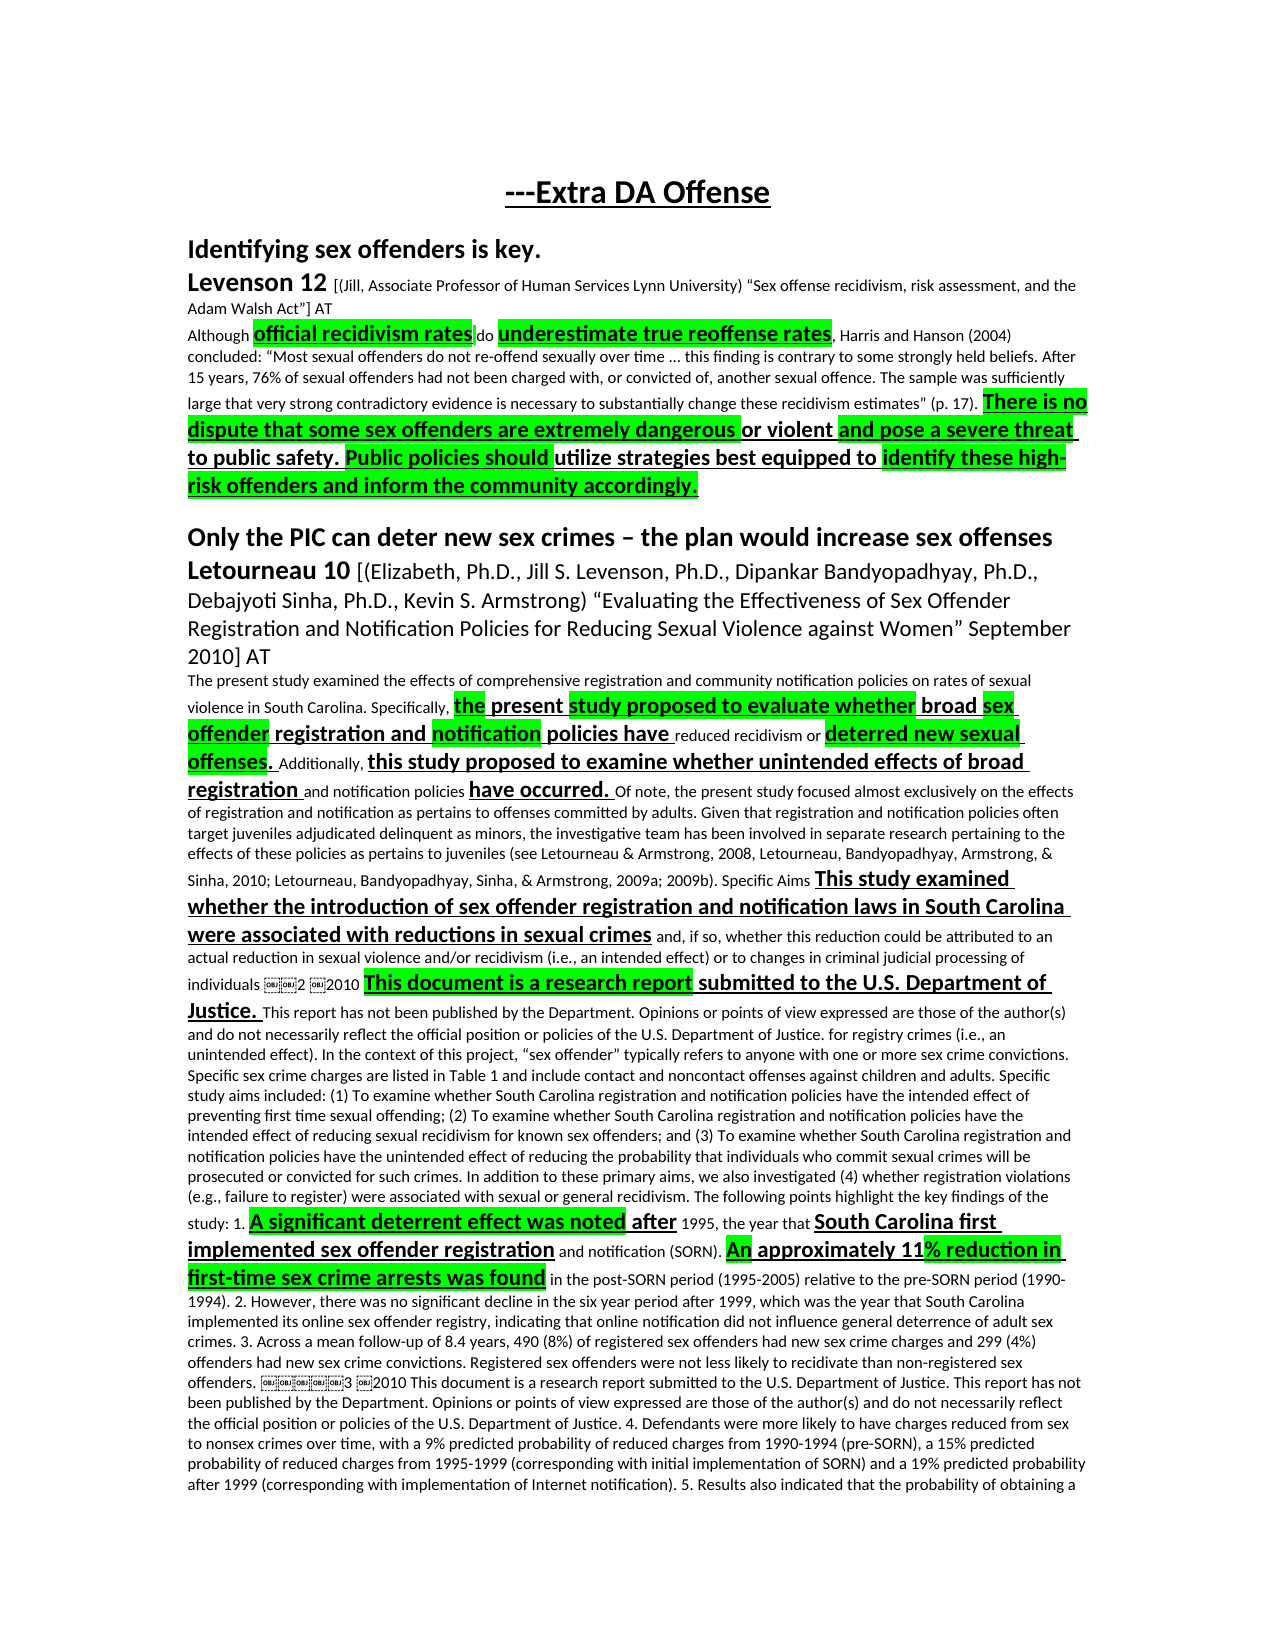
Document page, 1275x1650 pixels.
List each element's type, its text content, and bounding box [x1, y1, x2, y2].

subtitle Identifying sex offenders is key. [187, 232, 1087, 265]
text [187, 670, 1087, 1494]
subtitle Only the PIC can deter new sex crimes – the plan would increase sex offenses [187, 520, 1087, 553]
text Levenson 12 [(Jill, Associate Professor of Human Services Lynn University) “Sex offense recidivism, risk assessment, and the Adam Walsh Act”] AT [187, 265, 1087, 319]
subtitle ---Extra DA Offense [187, 171, 1087, 212]
text Although official recidivism rates do underestimate true reoffense rates, Harris and Hanson (2004) concluded: “Most sexual offenders do not re-offend sexually over time ... this finding is contrary to some strongly held beliefs. After 15 years, 76% of sexual offenders had not been charged with, or convicted of, another sexual offence. The sample was sufficiently large that very strong contradictory evidence is necessary to substantially change these recidivism estimates” (p. 17). There is no dispute that some sex offenders are extremely dangerous or violent and pose a severe threat to public safety. Public policies should utilize strategies best equipped to identify these high-risk offenders and inform the community accordingly. [187, 415, 1087, 499]
text Although official recidivism rates do underestimate true reoffense rates, Harris and Hanson (2004) concluded: “Most sexual offenders do not re-offend sexually over time ... this finding is contrary to some strongly held beliefs. After 15 years, 76% of sexual offenders had not been charged with, or convicted of, another sexual offence. The sample was sufficiently large that very strong contradictory evidence is necessary to substantially change these recidivism estimates” (p. 17). There is no dispute that some sex offenders are extremely dangerous or violent and pose a severe threat to public safety. Public policies should utilize strategies best equipped to identify these high-risk offenders and inform the community accordingly. [187, 319, 1087, 439]
text Letourneau 10 [(Elizabeth, Ph.D., Jill S. Levenson, Ph.D., Dipankar Bandyopadhyay, Ph.D., Debajyoti Sinha, Ph.D., Kevin S. Armstrong) “Evaluating the Effectiveness of Sex Offender Registration and Notification Policies for Reducing Sexual Violence against Women” September 2010] AT [187, 553, 1087, 670]
